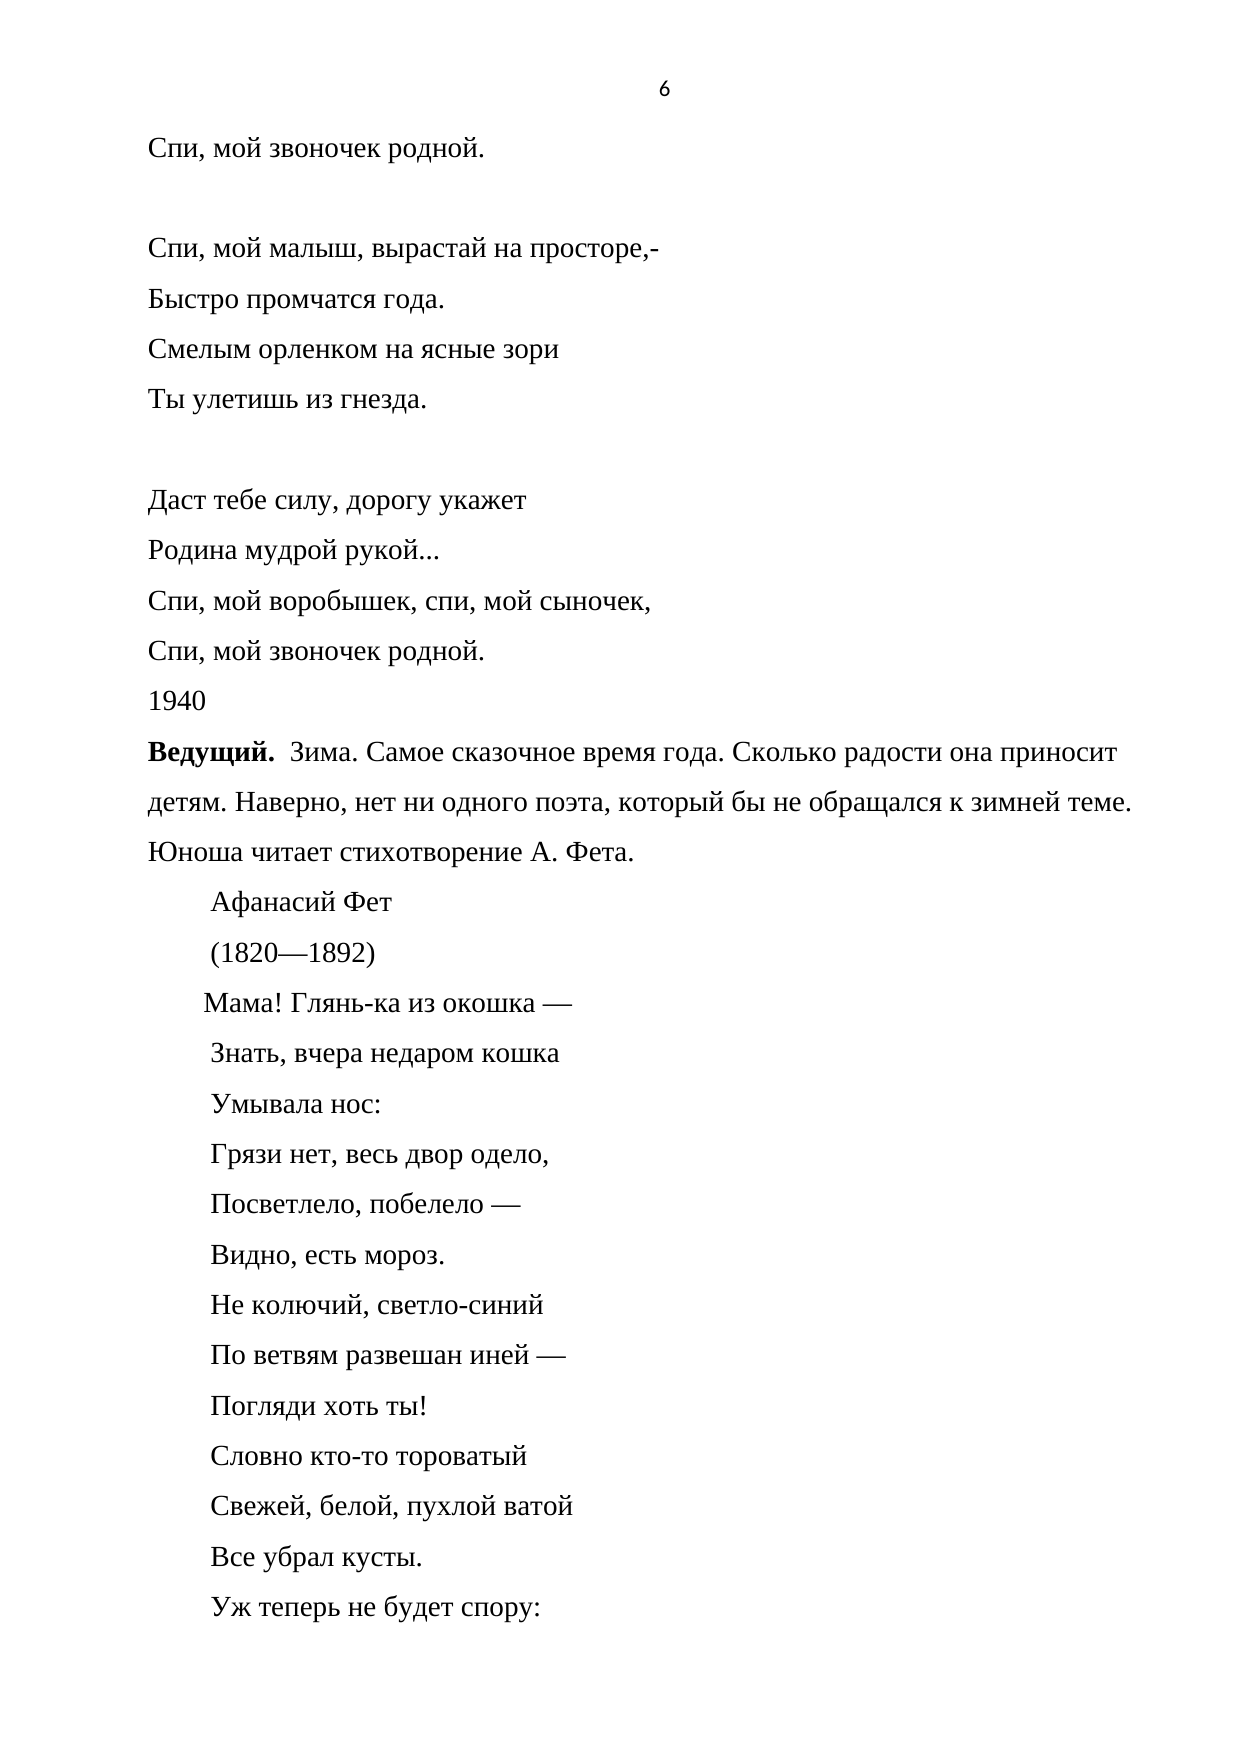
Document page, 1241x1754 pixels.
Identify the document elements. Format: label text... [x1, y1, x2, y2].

text Уж теперь не будет спору: [148, 1589, 1181, 1622]
text Все убрал кусты. [148, 1539, 1181, 1572]
text По ветвям развешан иней — [148, 1337, 1181, 1371]
text Погляди хоть ты! [148, 1388, 1181, 1421]
text Грязи нет, весь двор одело, [148, 1136, 1181, 1170]
text Юноша читает стихотворение А. Фета. [148, 834, 1181, 868]
text Умывала нос: [148, 1086, 1181, 1119]
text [148, 130, 1181, 717]
text (1820—1892) [148, 935, 1181, 968]
text Мама! Глянь-ка из окошка — [148, 985, 1181, 1019]
text Ведущий. Зима. Самое сказочное время года. Сколько радости она приносит детям. Наверно, нет ни одного поэта, который бы не обращался к зимней теме. [148, 734, 1181, 817]
text Знать, вчера недаром кошка [148, 1036, 1181, 1069]
text Не колючий, светло-синий [148, 1287, 1181, 1321]
text Посветлело, побелело — [148, 1186, 1181, 1220]
text Словно кто-то тороватый [148, 1438, 1181, 1472]
text Свежей, белой, пухлой ватой [148, 1488, 1181, 1522]
text Афанасий Фет [148, 884, 1181, 918]
text Видно, есть мороз. [148, 1237, 1181, 1270]
